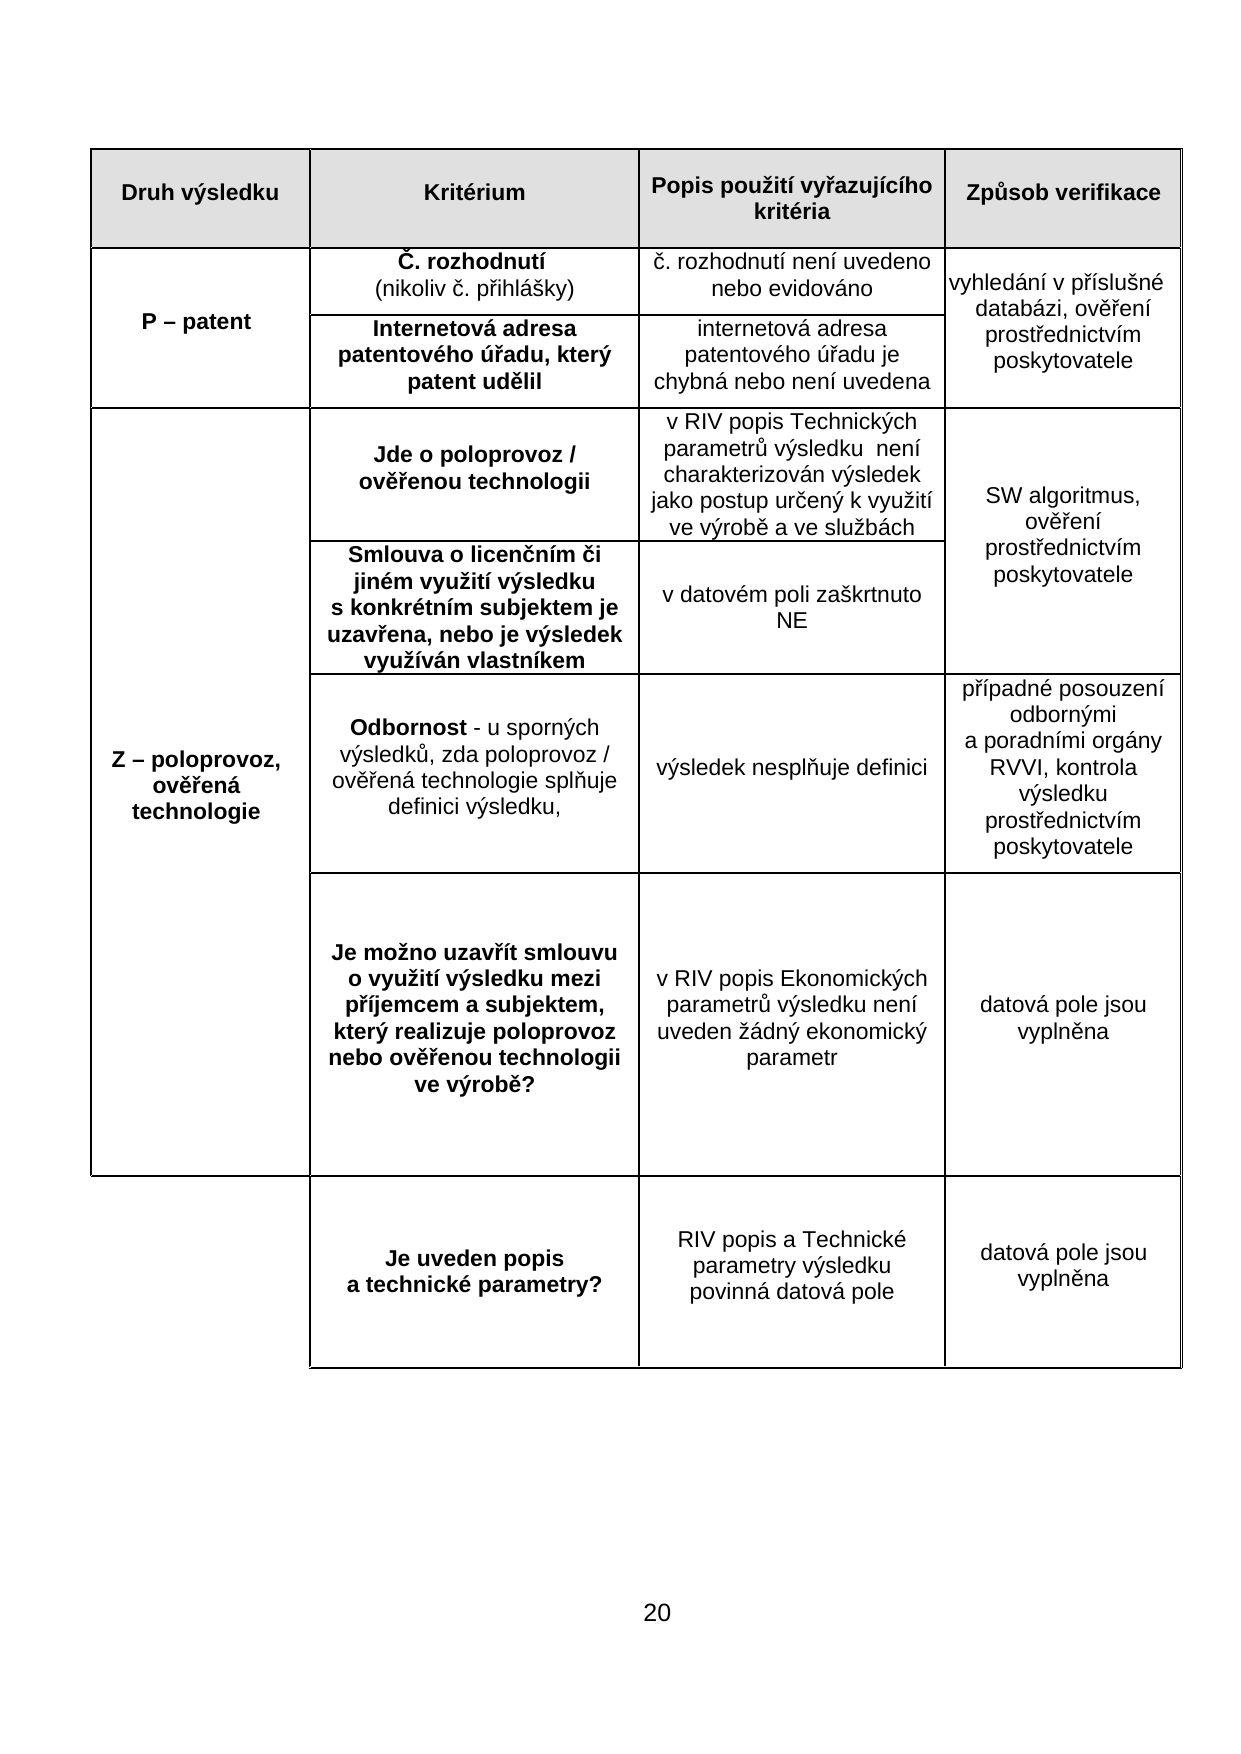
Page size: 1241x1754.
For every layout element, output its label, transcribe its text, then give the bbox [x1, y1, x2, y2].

table_cell P – patent [92, 249, 309, 407]
table_cell v RIV popis Ekonomických parametrů výsledku není uveden žádný ekonomický parametr [640, 874, 944, 1175]
table_header Způsob verifikace [946, 150, 1180, 247]
table_header Kritérium [311, 150, 638, 247]
table_cell Je možno uzavřít smlouvu o využití výsledku mezi příjemcem a subjektem, který realizuje poloprovoz nebo ověřenou technologii ve výrobě? [311, 874, 638, 1175]
table_cell případné posouzení odbornými a poradními orgány RVVI, kontrola výsledku prostřednictvím poskytovatele [946, 675, 1180, 872]
table_cell Je uveden popis a technické parametry? [310, 1177, 639, 1367]
table_cell vyhledání v příslušné databázi, ověření prostřednictvím poskytovatele [946, 249, 1180, 407]
table_cell Jde o poloprovoz / ověřenou technologii [311, 409, 638, 540]
table_cell v RIV popis Technických parametrů výsledku není charakterizován výsledek jako postup určený k využití ve výrobě a ve službách [640, 409, 944, 540]
table_header Popis použití vyřazujícího kritéria [640, 150, 944, 247]
table_cell datová pole jsou vyplněna [946, 874, 1180, 1175]
table_cell výsledek nesplňuje definici [640, 675, 944, 872]
table_cell v datovém poli zaškrtnuto NE [640, 542, 944, 673]
table_cell Smlouva o licenčním či jiném využití výsledku s konkrétním subjektem je uzavřena, nebo je výsledek využíván vlastníkem [311, 542, 638, 673]
table_cell Odbornost - u sporných výsledků, zda poloprovoz / ověřená technologie splňuje definici výsledku, [311, 675, 638, 872]
table_cell č. rozhodnutí není uvedeno nebo evidováno [640, 249, 944, 313]
table_cell Č. rozhodnutí (nikoliv č. přihlášky) [311, 249, 638, 313]
table_cell Z – poloprovoz, ověřená technologie [92, 409, 309, 1175]
table_cell internetová adresa patentového úřadu je chybná nebo není uvedena [640, 316, 944, 407]
table_cell datová pole jsou vyplněna [945, 1177, 1180, 1367]
table_cell SW algoritmus, ověření prostřednictvím poskytovatele [946, 409, 1180, 673]
table_header Druh výsledku [92, 150, 309, 247]
table_cell RIV popis a Technické parametry výsledku povinná datová pole [639, 1177, 945, 1367]
table_cell Internetová adresa patentového úřadu, který patent udělil [311, 316, 638, 407]
